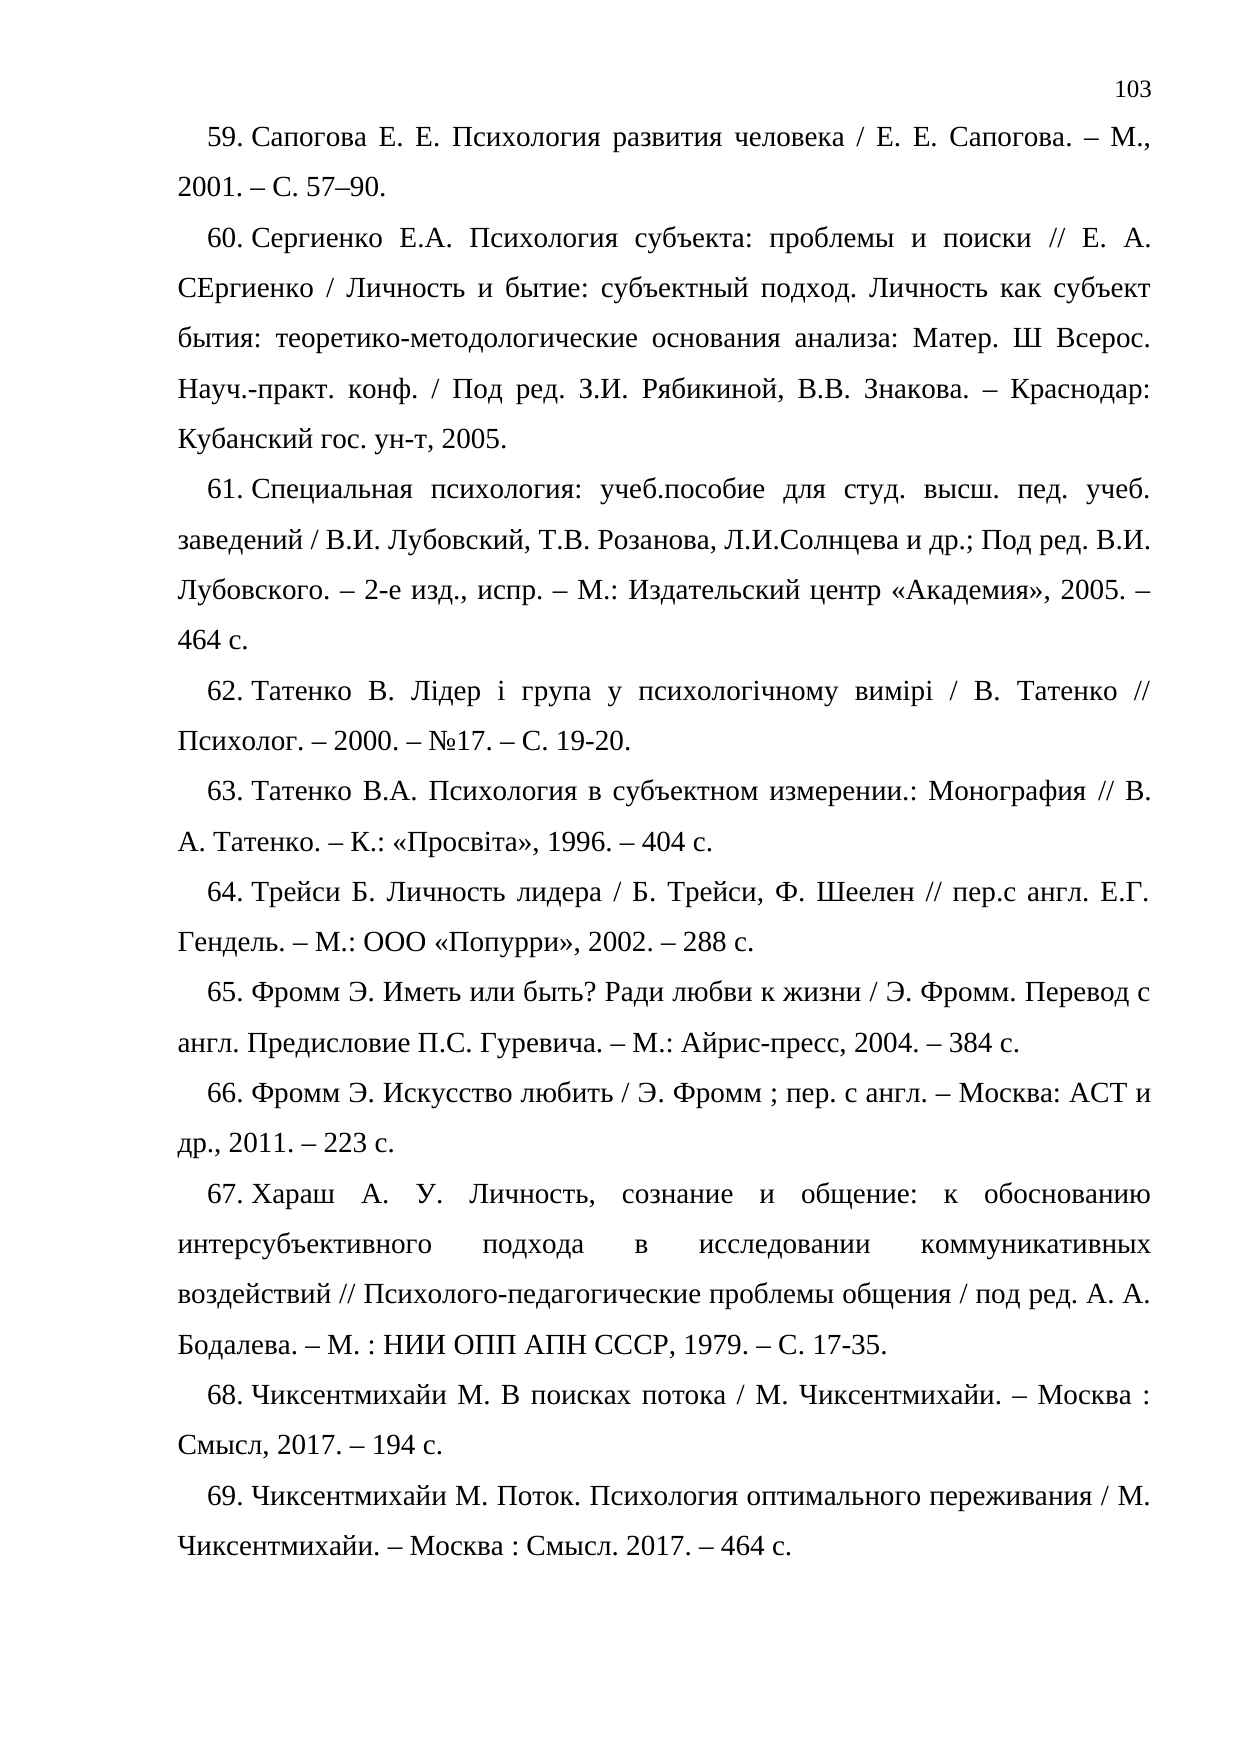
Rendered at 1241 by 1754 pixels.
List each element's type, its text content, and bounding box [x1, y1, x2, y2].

list Фромм Э. Иметь или быть? Ради любви к жизни / Э. Фромм. Перевод с англ. Предисловие П.С. Гуревича. – М.: Айрис-пресс, 2004. – 384 с. [177, 974, 1152, 1058]
list Специальная психология: учеб.пособие для студ. высш. пед. учеб. заведений / В.И. Лубовский, Т.В. Розанова, Л.И.Солнцева и др.; Под ред. В.И. Лубовского. – 2-е изд., испр. – М.: Издательский центр «Академия», 2005. – 464 с. [177, 471, 1152, 656]
list Чиксентмихайи М. Поток. Психология оптимального переживания / М. Чиксентмихайи. – Москва : Смысл. 2017. – 464 с. [177, 1478, 1152, 1562]
list Чиксентмихайи М. В поисках потока / М. Чиксентмихайи. – Москва : Смысл, 2017. – 194 с. [177, 1377, 1152, 1461]
list Татенко В. Лідер і група у психологічному вимірі / В. Татенко // Психолог. – 2000. – №17. – С. 19-20. [177, 673, 1152, 757]
list Хараш А. У. Личность, сознание и общение: к обоснованию интерсубъективного подхода в исследовании коммуникативных воздействий // Психолого-педагогические проблемы общения / под ред. А. А. Бодалева. – М. : НИИ ОПП АПН СССР, 1979. – С. 17-35. [177, 1176, 1152, 1360]
list Сапогова Е. Е. Психология развития человека / Е. Е. Сапогова. – М., 2001. – С. 57–90. [177, 119, 1152, 203]
list Сергиенко Е.А. Психология субъекта: проблемы и поиски // Е. А. СЕргиенко / Личность и бытие: субъектный подход. Личность как субъект бытия: теоретико-методологические основания анализа: Матер. Ш Всерос. Науч.-практ. конф. / Под ред. З.И. Рябикиной, В.В. Знакова. – Краснодар: Кубанский гос. ун-т, 2005. [177, 220, 1152, 455]
list Фромм Э. Искусство любить / Э. Фромм ; пер. с англ. – Москва: АСТ и др., 2011. – 223 с. [177, 1075, 1152, 1159]
list Татенко В.А. Психология в субъектном измерении.: Монография // В. А. Татенко. – К.: «Просвіта», 1996. – 404 с. [177, 773, 1152, 857]
list Трейси Б. Личность лидера / Б. Трейси, Ф. Шеелен // пер.с англ. Е.Г. Гендель. – М.: ООО «Попурри», 2002. – 288 с. [177, 874, 1152, 958]
